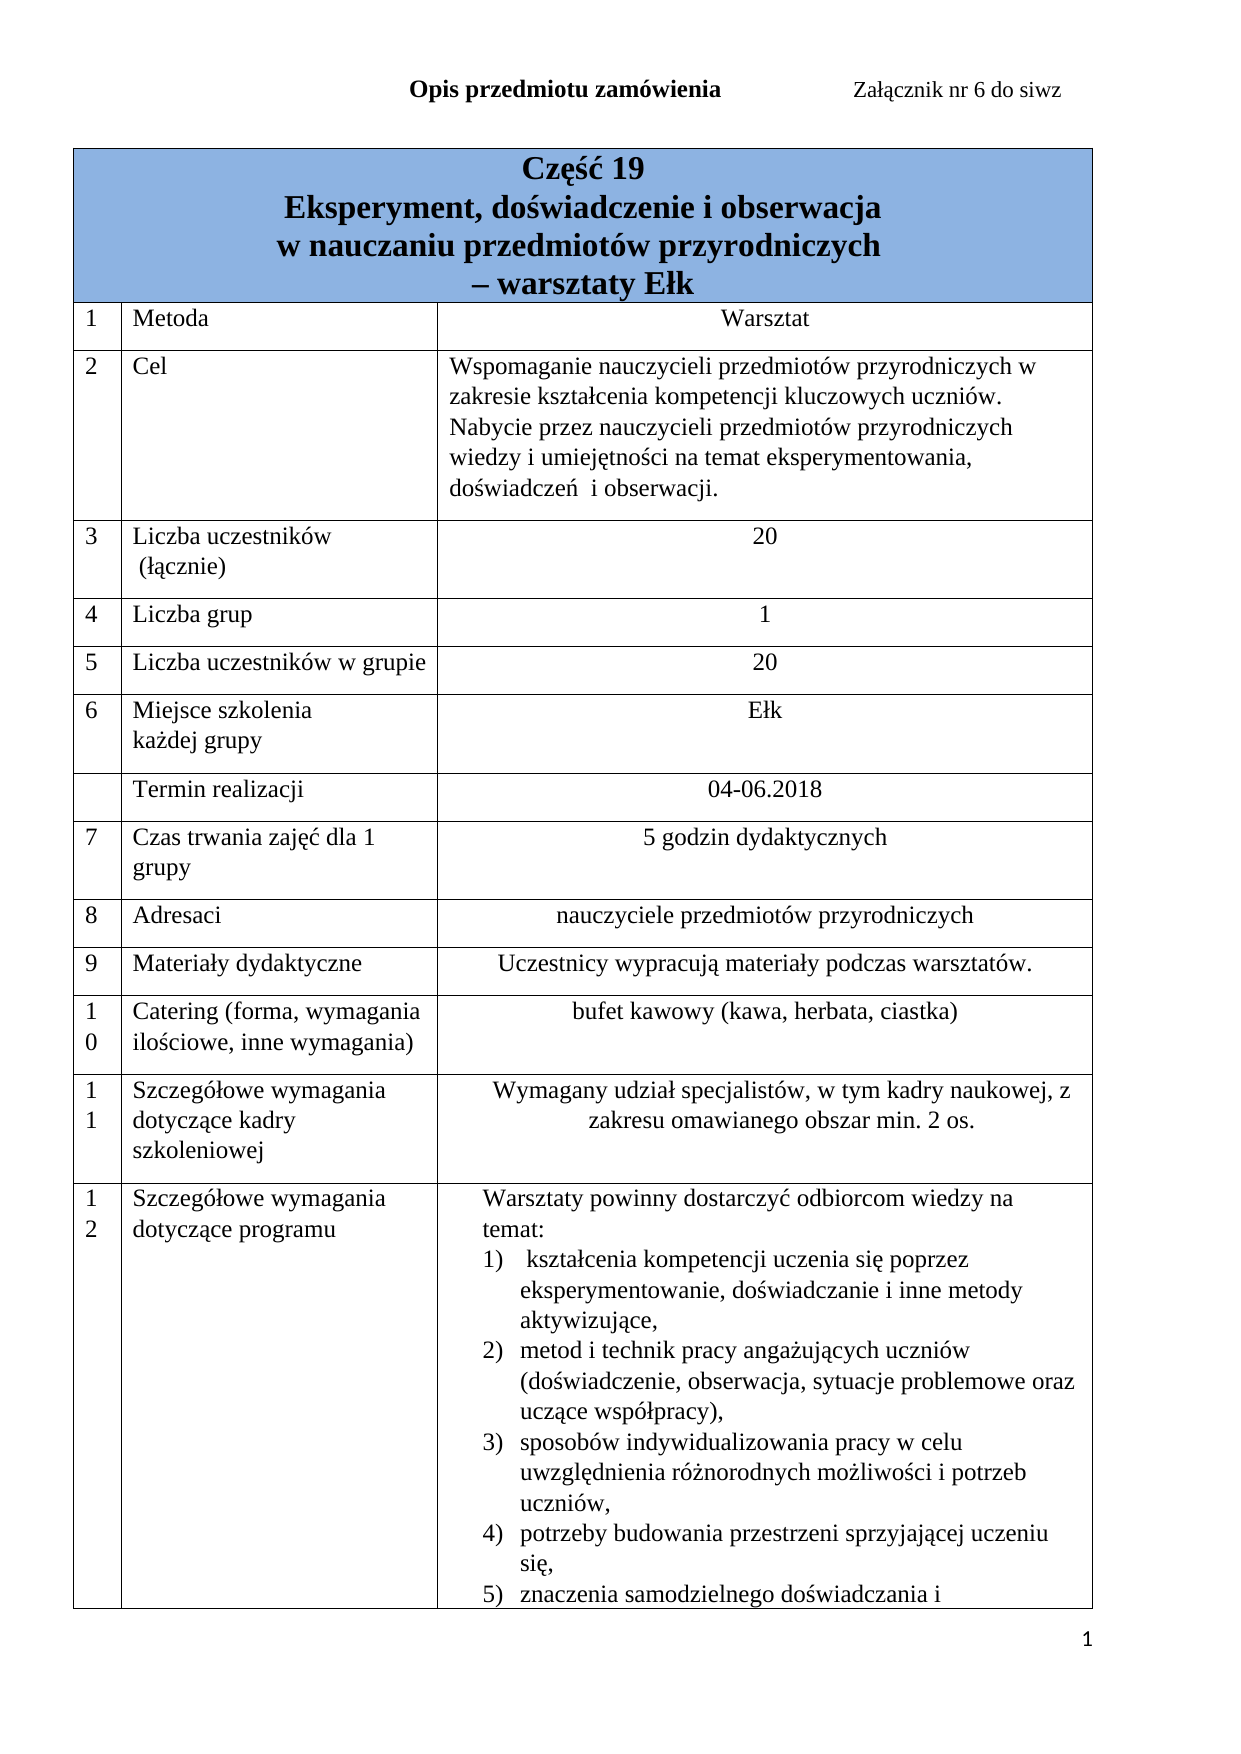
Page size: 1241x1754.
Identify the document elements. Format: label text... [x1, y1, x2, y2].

table_cell Catering (forma, wymagania ilościowe, inne wymagania) [122, 996, 437, 1074]
table_cell 3 [74, 521, 121, 598]
table_cell 6 [74, 695, 121, 773]
table_cell Metoda [122, 303, 437, 350]
table_cell 04-06.2018 [438, 774, 1092, 821]
table_cell Czas trwania zajęć dla 1 grupy [122, 822, 437, 899]
table_cell 11 [74, 1075, 121, 1182]
table_cell Ełk [438, 695, 1092, 773]
table_cell 12 [74, 1184, 121, 1608]
table_cell 8 [74, 900, 121, 947]
table_cell Liczba uczestników w grupie [122, 647, 437, 694]
table_cell Miejsce szkolenia każdej grupy [122, 695, 437, 773]
table_cell bufet kawowy (kawa, herbata, ciastka) [438, 996, 1092, 1074]
table_cell 1 [74, 303, 121, 350]
table_cell 4 [74, 599, 121, 646]
table_cell 20 [438, 521, 1092, 598]
table_cell [74, 774, 121, 821]
table_cell 9 [74, 948, 121, 995]
table_cell 2 [74, 351, 121, 520]
table_cell 5 [74, 647, 121, 694]
table_cell Szczegółowe wymagania dotyczące kadry szkoleniowej [122, 1075, 437, 1182]
table_cell nauczyciele przedmiotów przyrodniczych [438, 900, 1092, 947]
table_cell Materiały dydaktyczne [122, 948, 437, 995]
table_cell 10 [74, 996, 121, 1074]
table_header Część 19 Eksperyment, doświadczenie i obserwacja w nauczaniu przedmiotów przyrodniczych – warsztaty Ełk [74, 149, 1092, 302]
table_cell Cel [122, 351, 437, 520]
table_cell 20 [438, 647, 1092, 694]
table_cell 5 godzin dydaktycznych [438, 822, 1092, 899]
table_cell Wspomaganie nauczycieli przedmiotów przyrodniczych w zakresie kształcenia kompetencji kluczowych uczniów. Nabycie przez nauczycieli przedmiotów przyrodniczych wiedzy i umiejętności na temat eksperymentowania, doświadczeń i obserwacji. [438, 351, 1092, 520]
table_cell Warsztat [438, 303, 1092, 350]
table_cell Liczba uczestników (łącznie) [122, 521, 437, 598]
table_cell Liczba grup [122, 599, 437, 646]
table_cell Adresaci [122, 900, 437, 947]
table_cell Wymagany udział specjalistów, w tym kadry naukowej, z zakresu omawianego obszar min. 2 os. [438, 1075, 1092, 1182]
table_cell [122, 1184, 437, 1608]
table_cell 7 [74, 822, 121, 899]
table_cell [438, 1184, 1092, 1608]
table_cell 1 [438, 599, 1092, 646]
table_cell Uczestnicy wypracują materiały podczas warsztatów. [438, 948, 1092, 995]
table_cell Termin realizacji [122, 774, 437, 821]
